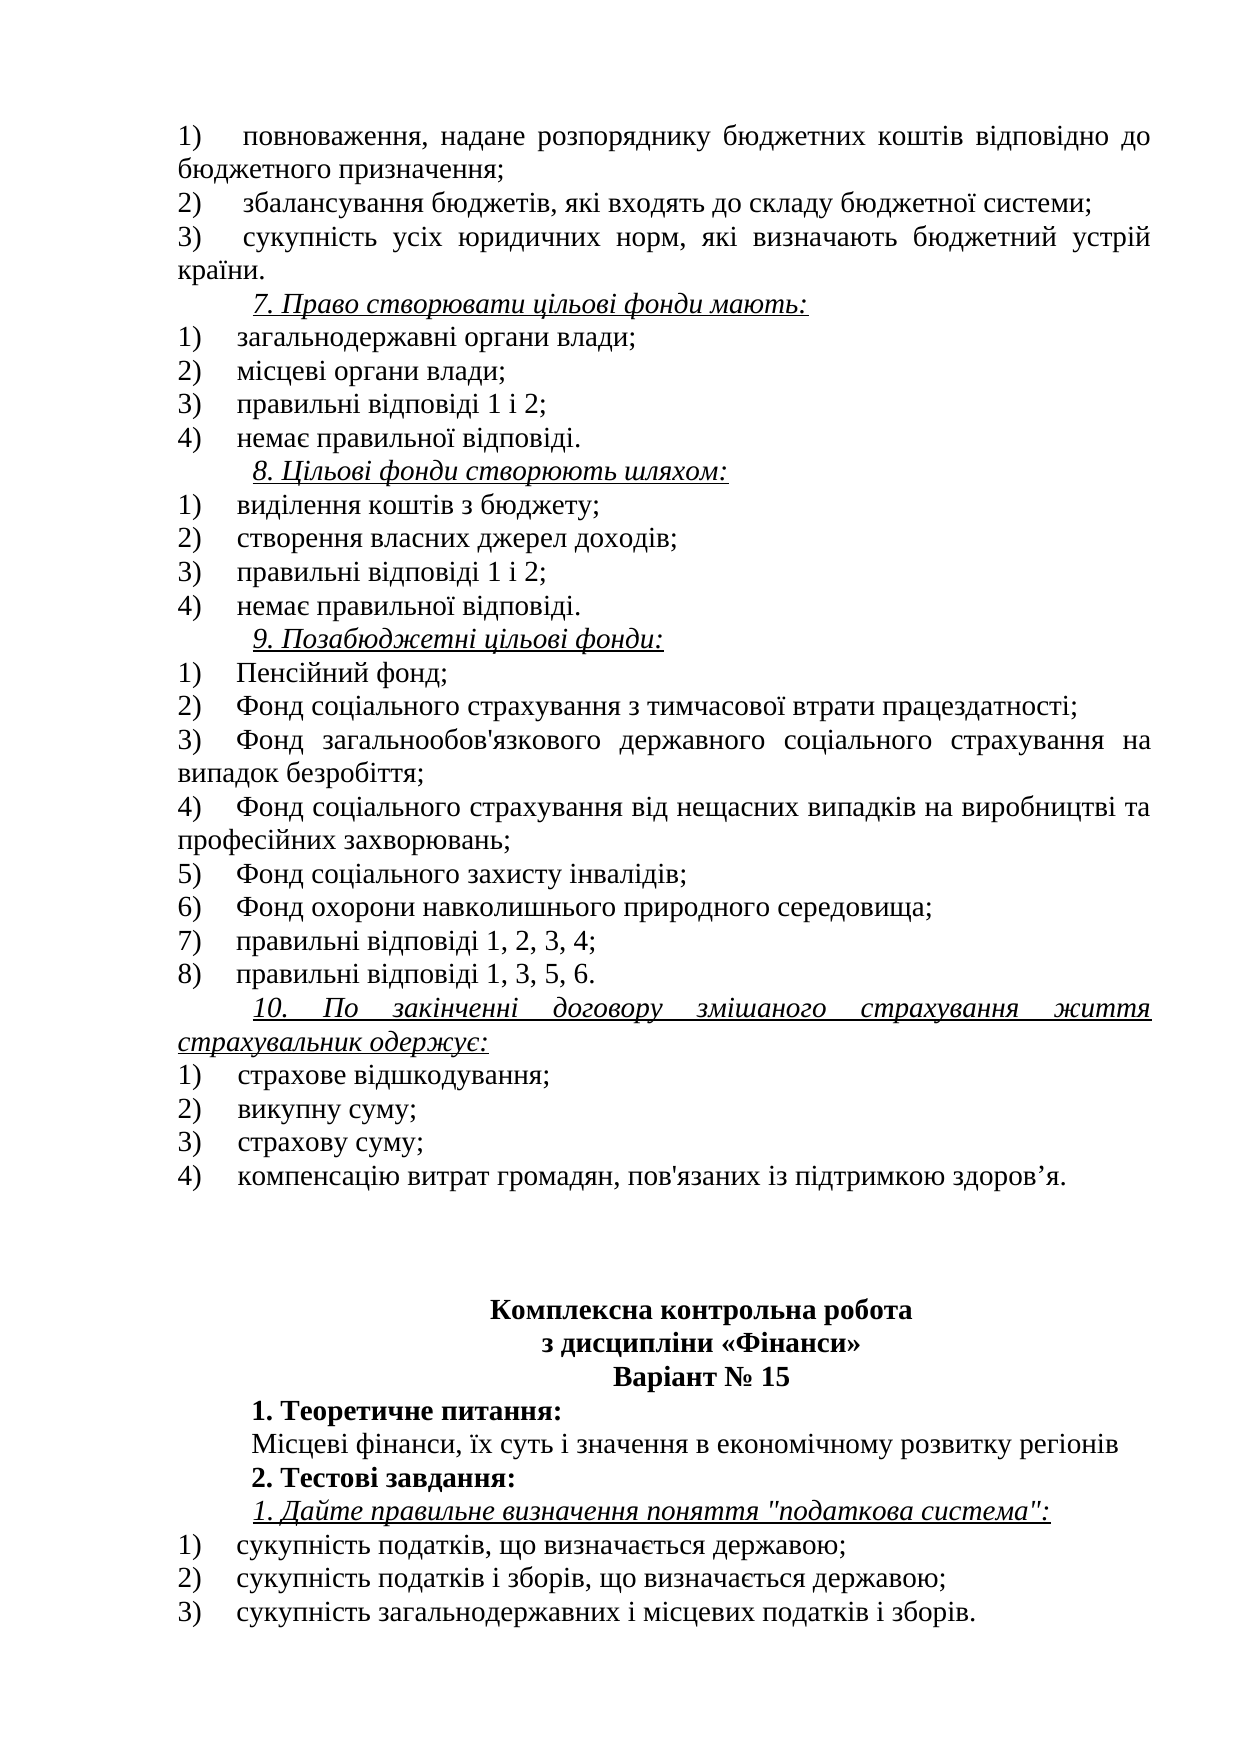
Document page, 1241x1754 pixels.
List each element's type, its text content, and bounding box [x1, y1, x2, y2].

list немає правильної відповіді. [177, 420, 1152, 453]
list страхову суму; [177, 1124, 1152, 1158]
text Варіант № 15 [177, 1359, 1152, 1393]
list Пенсійний фонд; [177, 655, 1152, 688]
text Місцеві фінанси, їх суть і значення в економічному розвитку регіонів [177, 1426, 1152, 1460]
text 1. Дайте правильне визначення поняття "податкова система": [177, 1493, 1152, 1527]
text 8. Цільові фонди створюють шляхом: [177, 453, 1152, 487]
list правильні відповіді 1, 2, 3, 4; [177, 923, 1152, 957]
list збалансування бюджетів, які входять до складу бюджетної системи; [177, 185, 1152, 219]
list створення власних джерел доходів; [177, 521, 1152, 554]
list Фонд загальнообов'язкового державного соціального страхування на випадок безробіття; [177, 722, 1152, 789]
list сукупність податків, що визначається державою; [177, 1527, 1152, 1560]
list Фонд соціального страхування з тимчасової втрати працездатності; [177, 688, 1152, 722]
text 10. По закінченні договору змішаного страхування життя страхувальник одержує: [177, 990, 1152, 1057]
text 9. Позабюджетні цільові фонди: [177, 621, 1152, 655]
list Фонд соціального захисту інвалідів; [177, 856, 1152, 889]
list правильні відповіді 1 і 2; [177, 386, 1152, 420]
list компенсацію витрат громадян, пов'язаних із підтримкою здоров’я. [177, 1158, 1152, 1191]
text з дисципліни «Фінанси» [177, 1326, 1152, 1359]
list місцеві органи влади; [177, 353, 1152, 386]
list сукупність загальнодержавних і місцевих податків і зборів. [177, 1594, 1152, 1627]
list викупну суму; [177, 1091, 1152, 1124]
list правильні відповіді 1 і 2; [177, 554, 1152, 588]
list Фонд охорони навколишнього природного середовища; [177, 889, 1152, 923]
text 7. Право створювати цільові фонди мають: [177, 286, 1152, 319]
list сукупність усіх юридичних норм, які визначають бюджетний устрій країни. [177, 219, 1152, 286]
list страхове відшкодування; [177, 1057, 1152, 1091]
list виділення коштів з бюджету; [177, 487, 1152, 521]
list сукупність податків і зборів, що визначається державою; [177, 1560, 1152, 1594]
text Комплексна контрольна робота [177, 1292, 1152, 1326]
list правильні відповіді 1, 3, 5, 6. [177, 957, 1152, 990]
text 1. Теоретичне питання: [177, 1393, 1152, 1426]
list Фонд соціального страхування від нещасних випадків на виробництві та професійних захворювань; [177, 789, 1152, 856]
list повноваження, надане розпоряднику бюджетних коштів відповідно до бюджетного призначення; [177, 118, 1152, 185]
list загальнодержавні органи влади; [177, 319, 1152, 353]
text 2. Тестові завдання: [177, 1460, 1152, 1493]
list немає правильної відповіді. [177, 588, 1152, 621]
